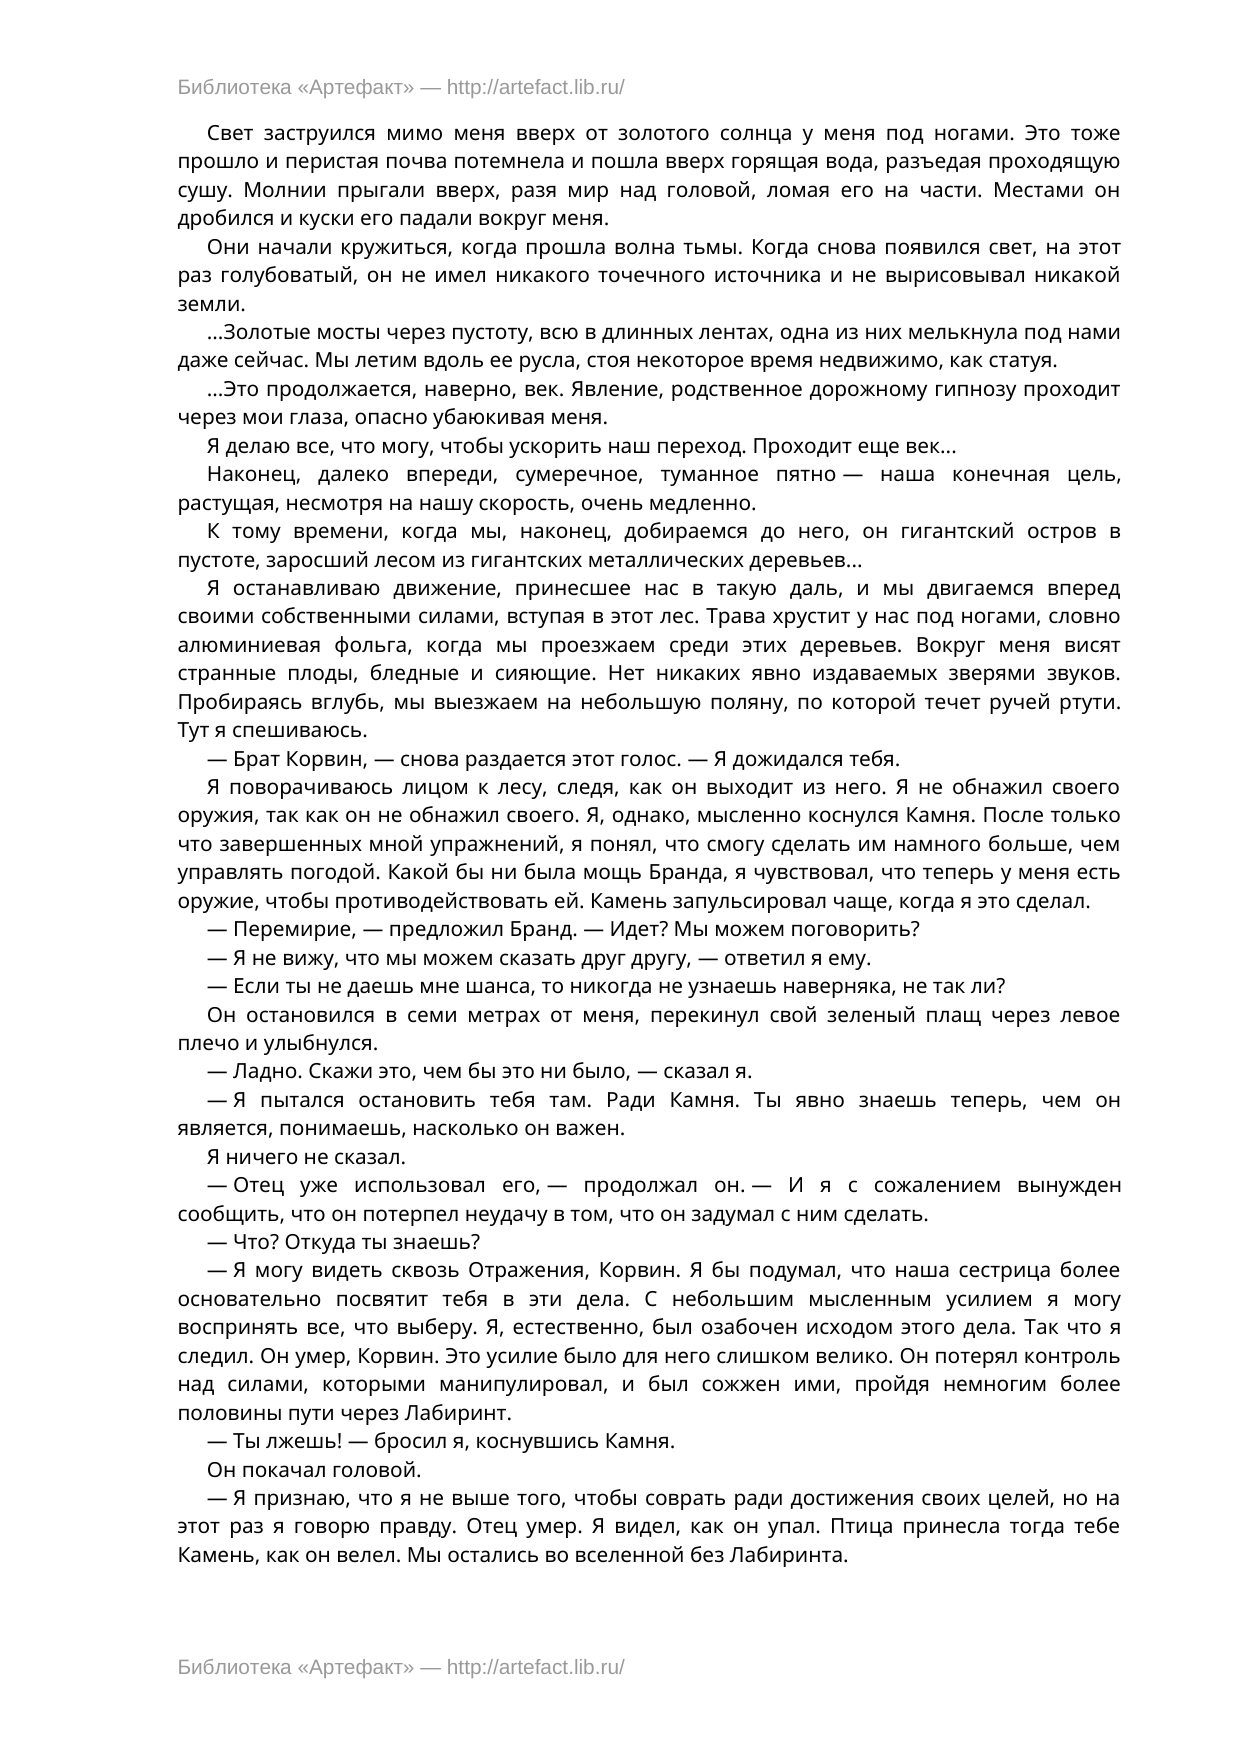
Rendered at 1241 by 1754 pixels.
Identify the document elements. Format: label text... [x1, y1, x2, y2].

text — Что? Откуда ты знаешь? [177, 1227, 1122, 1256]
text — Брат Корвин, — снова раздается этот голос. — Я дожидался тебя. [177, 744, 1122, 772]
text — Ладно. Скажи это, чем бы это ни было, — сказал я. [177, 1057, 1122, 1085]
text Свет заструился мимо меня вверх от золотого солнца у меня под ногами. Это тоже прошло и перистая почва потемнела и пошла вверх горящая вода, разъедая проходящую сушу. Молнии прыгали вверх, разя мир над головой, ломая его на части. Местами он дробился и куски его падали вокруг меня. [177, 118, 1122, 232]
text — Я не вижу, что мы можем сказать друг другу, — ответил я ему. [177, 943, 1122, 971]
text — Я могу видеть сквозь Отражения, Корвин. Я бы подумал, что наша сестрица более основательно посвятит тебя в эти дела. С небольшим мысленным усилием я могу воспринять все, что выберу. Я, естественно, был озабочен исходом этого дела. Так что я следил. Он умер, Корвин. Это усилие было для него слишком велико. Он потерял контроль над силами, которыми манипулировал, и был сожжен ими, пройдя немногим более половины пути через Лабиринт. [177, 1256, 1122, 1426]
text Он остановился в семи метрах от меня, перекинул свой зеленый плащ через левое плечо и улыбнулся. [177, 1000, 1122, 1057]
text ...Золотые мосты через пустоту, всю в длинных лентах, одна из них мелькнула под нами даже сейчас. Мы летим вдоль ее русла, стоя некоторое время недвижимо, как статуя. [177, 317, 1122, 374]
text — Если ты не даешь мне шанса, то никогда не узнаешь наверняка, не так ли? [177, 971, 1122, 1000]
text Он покачал головой. [177, 1455, 1122, 1483]
text Я делаю все, что могу, чтобы ускорить наш переход. Проходит еще век... [177, 431, 1122, 459]
text Наконец, далеко впереди, сумеречное, туманное пятно — наша конечная цель, растущая, несмотря на нашу скорость, очень медленно. [177, 459, 1122, 516]
text Они начали кружиться, когда прошла волна тьмы. Когда снова появился свет, на этот раз голубоватый, он не имел никакого точечного источника и не вырисовывал никакой земли. [177, 232, 1122, 317]
text — Ты лжешь! — бросил я, коснувшись Камня. [177, 1426, 1122, 1455]
text ...Это продолжается, наверно, век. Явление, родственное дорожному гипнозу проходит через мои глаза, опасно убаюкивая меня. [177, 374, 1122, 431]
text — Перемирие, — предложил Бранд. — Идет? Мы можем поговорить? [177, 914, 1122, 943]
text Я поворачиваюсь лицом к лесу, следя, как он выходит из него. Я не обнажил своего оружия, так как он не обнажил своего. Я, однако, мысленно коснулся Камня. После только что завершенных мной упражнений, я понял, что смогу сделать им намного больше, чем управлять погодой. Какой бы ни была мощь Бранда, я чувствовал, что теперь у меня есть оружие, чтобы противодействовать ей. Камень запульсировал чаще, когда я это сделал. [177, 772, 1122, 914]
text — Я признаю, что я не выше того, чтобы соврать ради достижения своих целей, но на этот раз я говорю правду. Отец умер. Я видел, как он упал. Птица принесла тогда тебе Камень, как он велел. Мы остались во вселенной без Лабиринта. [177, 1483, 1122, 1568]
text — Отец уже использовал его, — продолжал он. — И я с сожалением вынужден сообщить, что он потерпел неудачу в том, что он задумал с ним сделать. [177, 1170, 1122, 1227]
text Я останавливаю движение, принесшее нас в такую даль, и мы двигаемся вперед своими собственными силами, вступая в этот лес. Трава хрустит у нас под ногами, словно алюминиевая фольга, когда мы проезжаем среди этих деревьев. Вокруг меня висят странные плоды, бледные и сияющие. Нет никаких явно издаваемых зверями звуков. Пробираясь вглубь, мы выезжаем на небольшую поляну, по которой течет ручей ртути. Тут я спешиваюсь. [177, 573, 1122, 744]
text — Я пытался остановить тебя там. Ради Камня. Ты явно знаешь теперь, чем он является, понимаешь, насколько он важен. [177, 1085, 1122, 1142]
text Я ничего не сказал. [177, 1142, 1122, 1170]
text К тому времени, когда мы, наконец, добираемся до него, он гигантский остров в пустоте, заросший лесом из гигантских металлических деревьев... [177, 516, 1122, 573]
